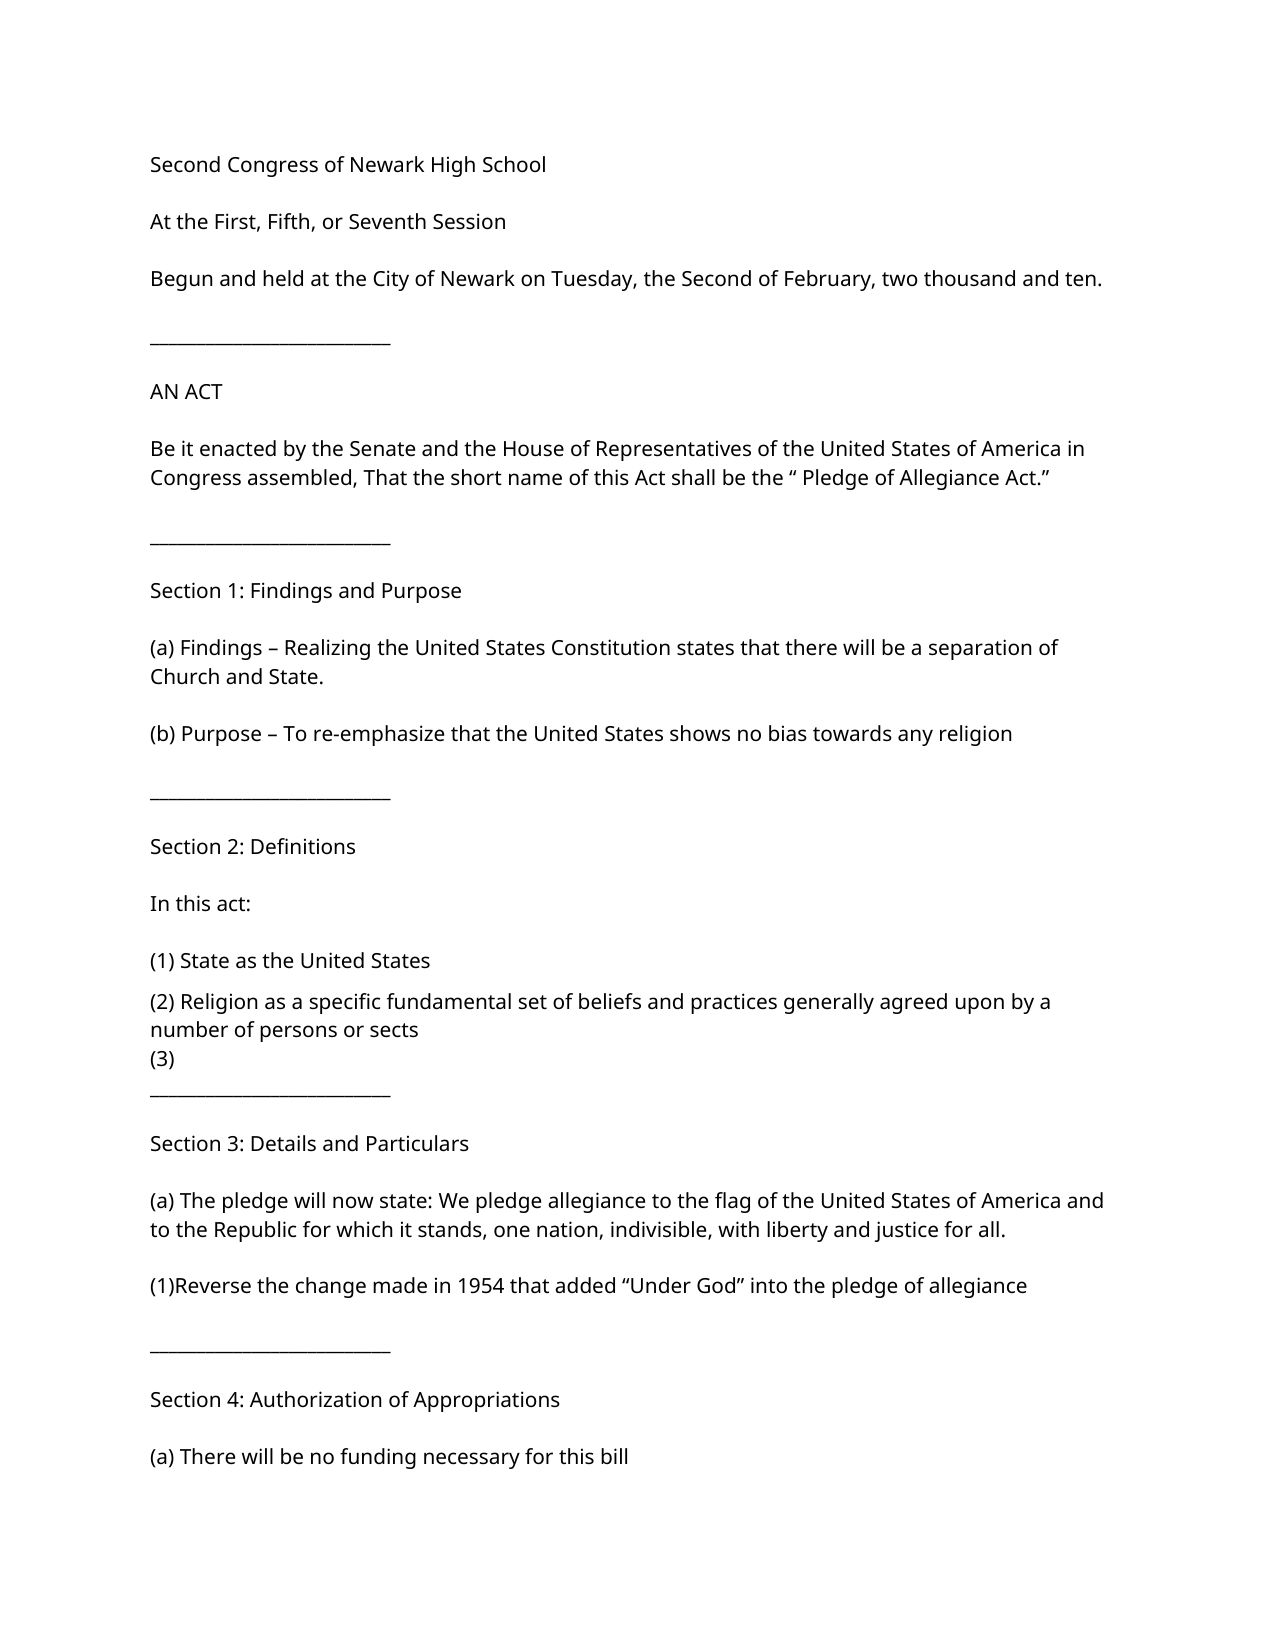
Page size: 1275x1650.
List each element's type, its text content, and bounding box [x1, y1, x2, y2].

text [150, 987, 1125, 1499]
text Second Congress of Newark High School At the First, Fifth, or Seventh Session Begun and held at the City of Newark on Tuesday, the Second of February, two thousand and ten. __________________________ AN ACT Be it enacted by the Senate and the House of Representatives of the United States of America in Congress assembled, That the short name of this Act shall be the “ Pledge of Allegiance Act.” __________________________ Section 1: Findings and Purpose (a) Findings – Realizing the United States Constitution states that there will be a separation of Church and State. (b) Purpose – To re-emphasize that the United States shows no bias towards any religion __________________________ Section 2: Definitions In this act: (1) State as the United States [150, 150, 1125, 975]
